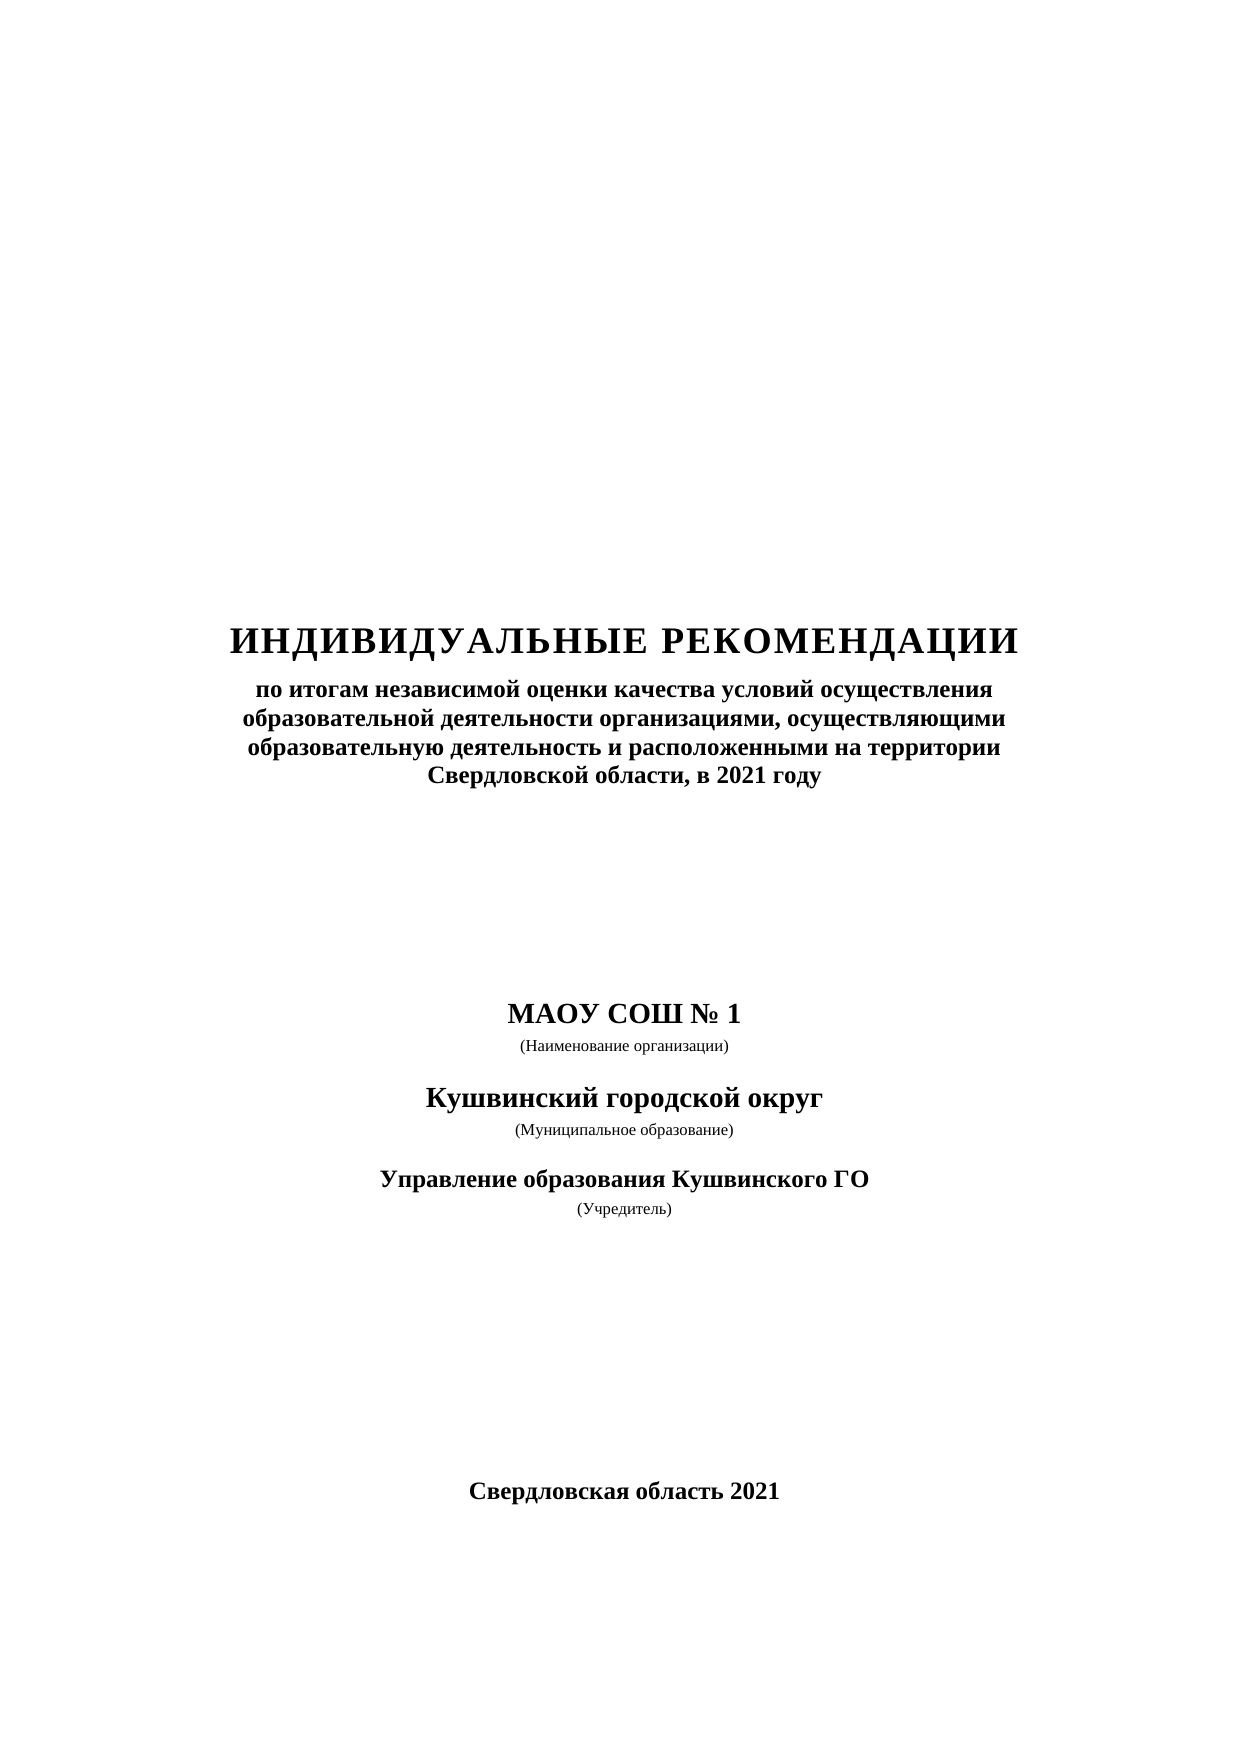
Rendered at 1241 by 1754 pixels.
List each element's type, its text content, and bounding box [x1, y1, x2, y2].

text по итогам независимой оценки качества условий осуществления образовательной деятельности организациями, осуществляющими образовательную деятельность и расположенными на территории Свердловской области, в 2021 году [177, 674, 1071, 789]
text Свердловская область 2021 [177, 1476, 1071, 1505]
text МАОУ СОШ № 1 [177, 996, 1071, 1030]
text ИНДИВИДУАЛЬНЫЕ РЕКОМЕНДАЦИИ [177, 619, 1071, 662]
text (Учредитель) [177, 1199, 1071, 1218]
text (Муниципальное образование) [177, 1120, 1071, 1139]
text Кушвинский городской округ [177, 1080, 1071, 1114]
text (Наименование организации) [177, 1036, 1071, 1055]
text Управление образования Кушвинского ГО [177, 1164, 1071, 1193]
